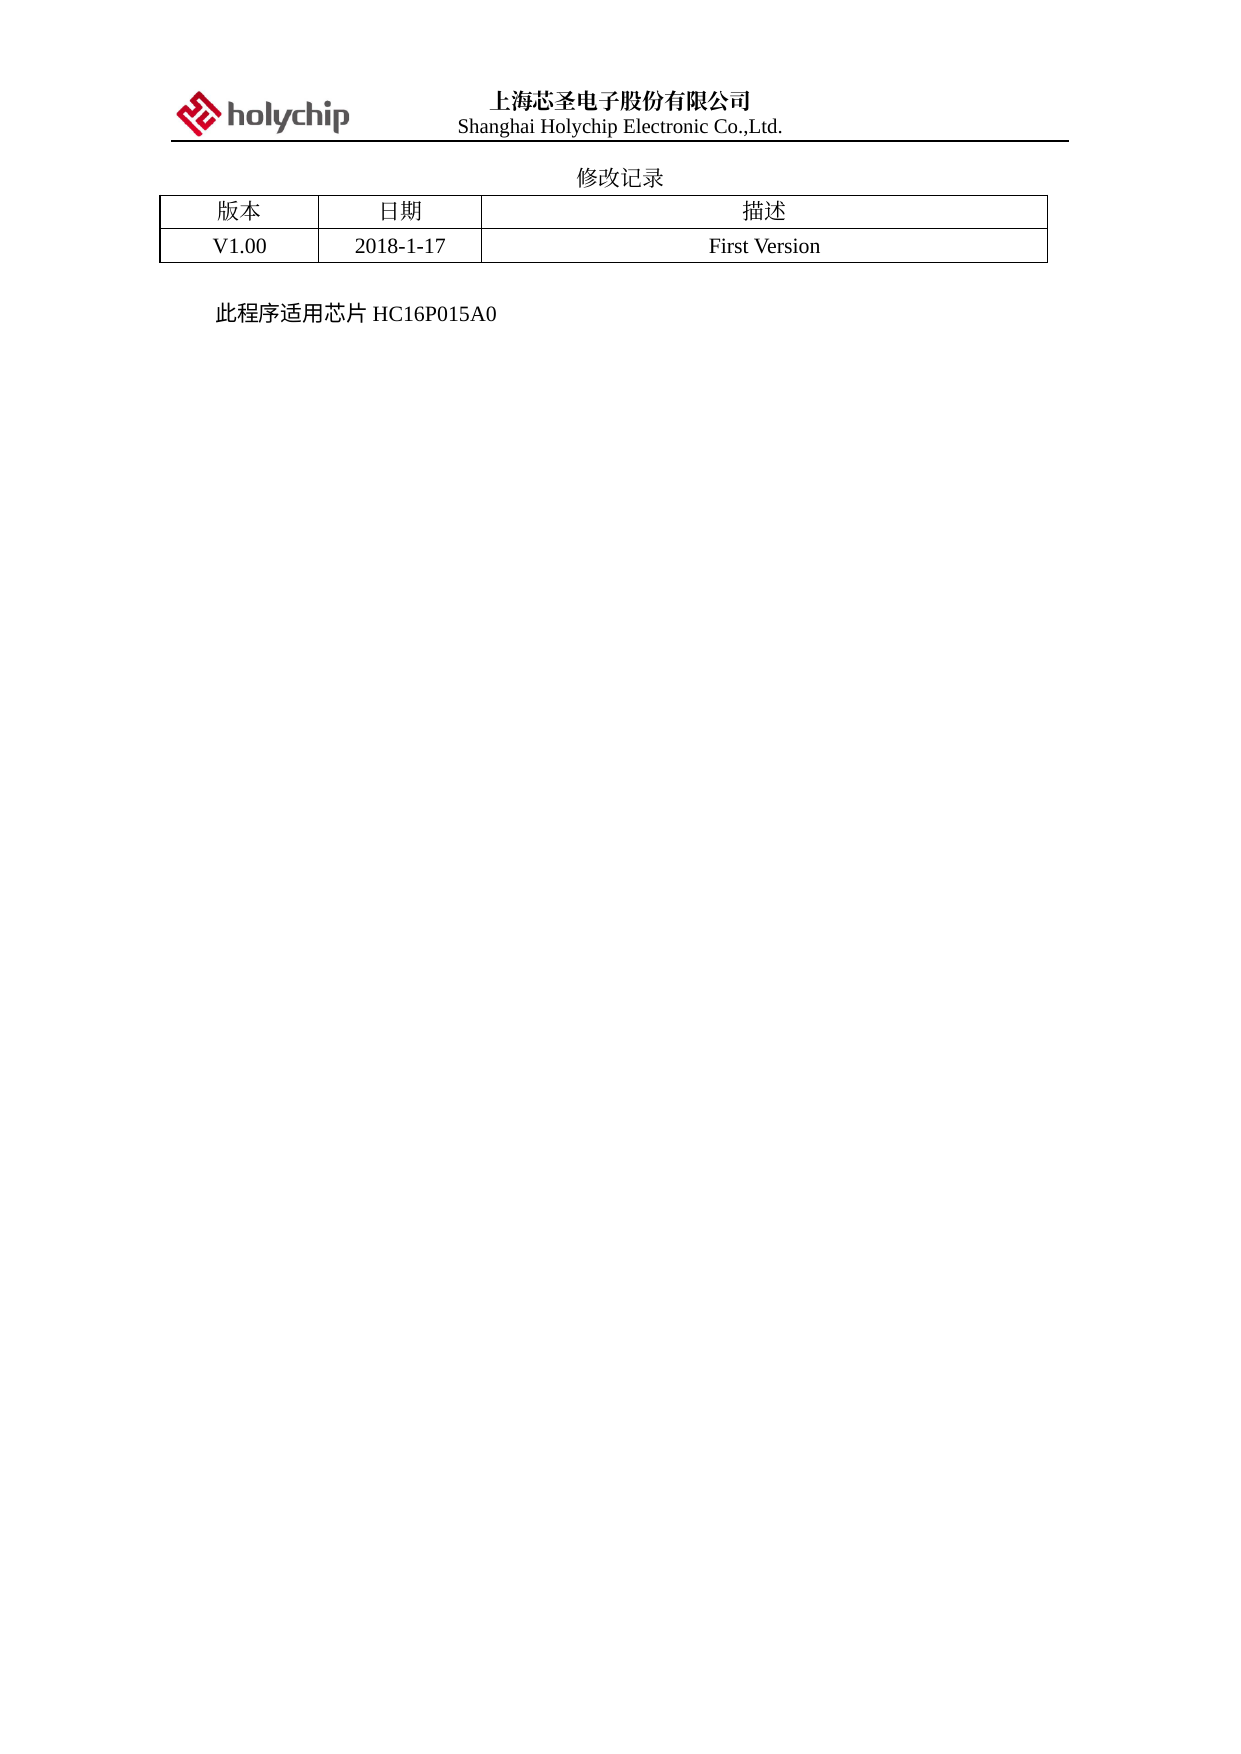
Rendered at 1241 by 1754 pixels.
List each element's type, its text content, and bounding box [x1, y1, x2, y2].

table_header 描述 [482, 196, 1047, 228]
picture [172, 88, 351, 136]
table_header 版本 [161, 196, 318, 228]
table_header 日期 [319, 196, 481, 228]
table_cell First Version [482, 229, 1047, 262]
table_cell 2018-1-17 [319, 229, 481, 262]
table_cell V1.00 [161, 229, 318, 262]
text 修改记录 [171, 162, 1069, 194]
text 此程序适用芯片HC16P015A0 [171, 295, 1069, 328]
